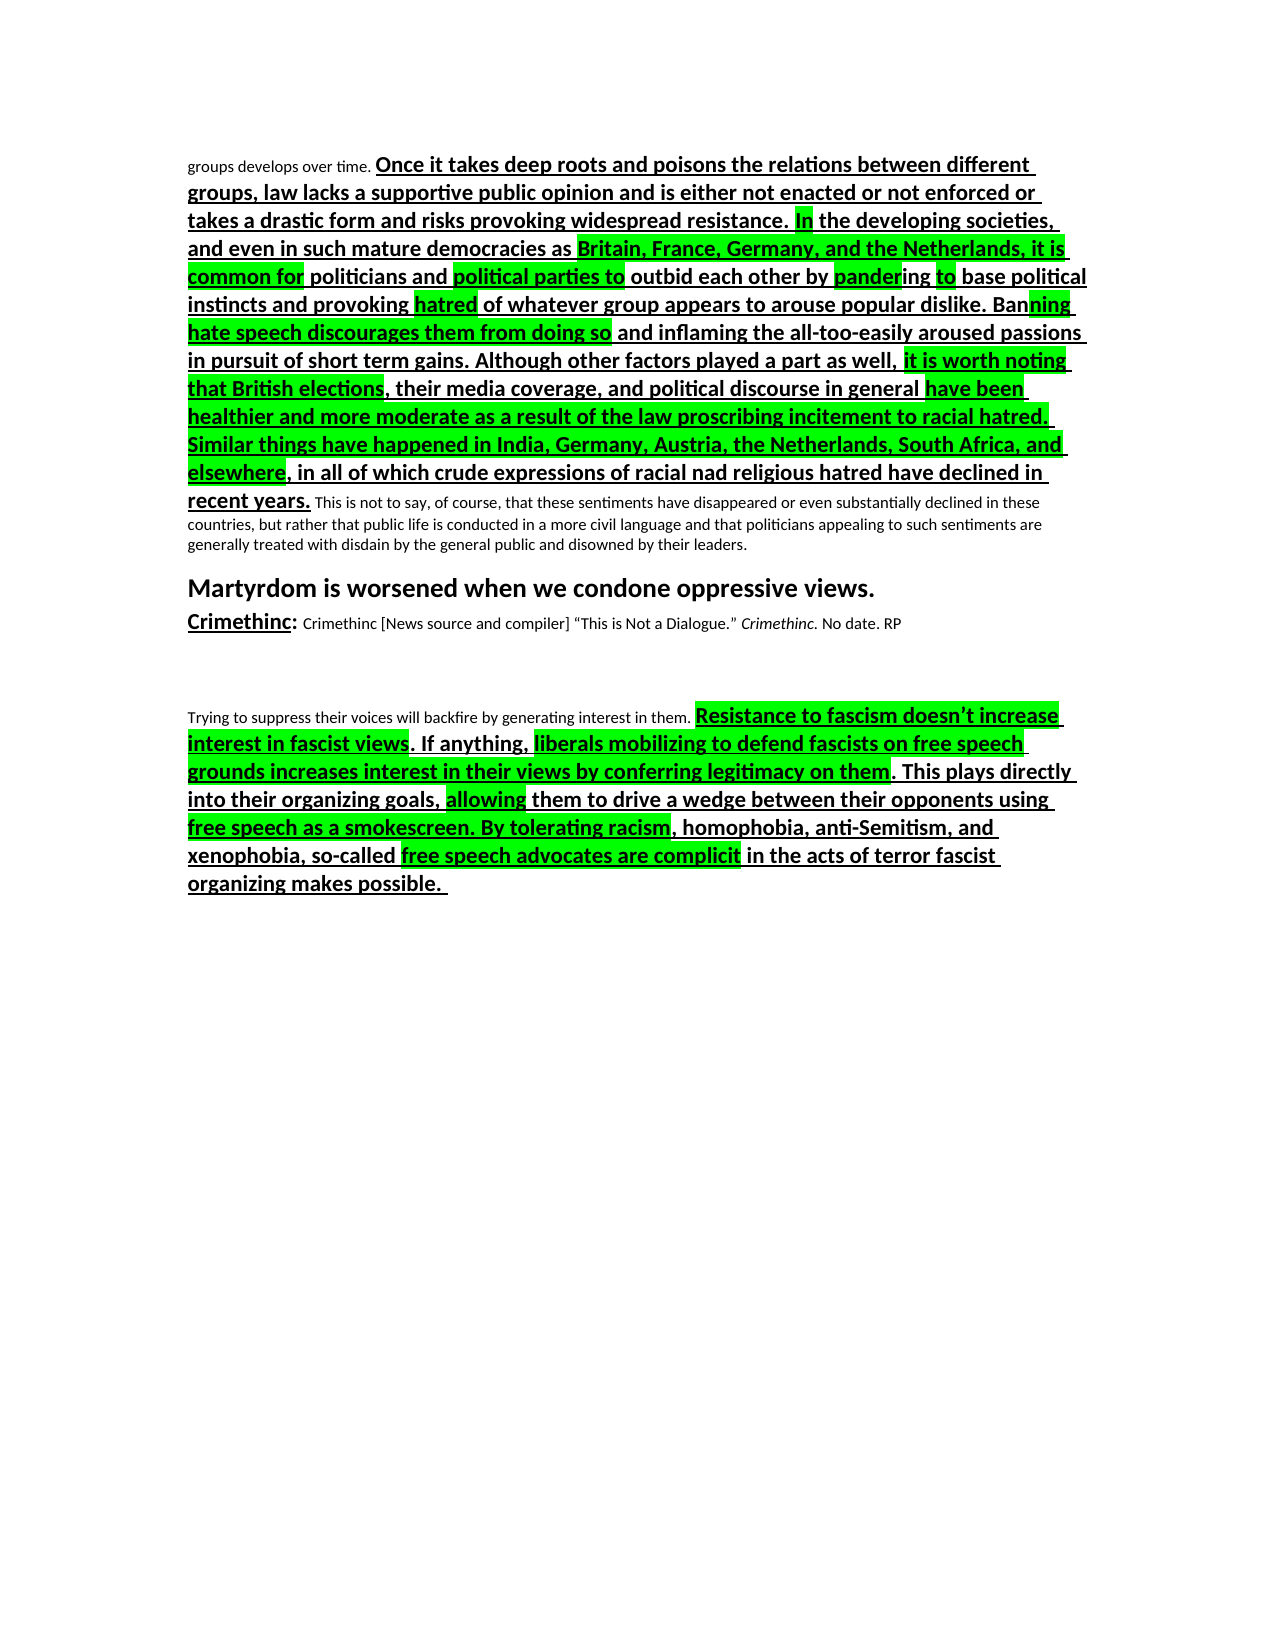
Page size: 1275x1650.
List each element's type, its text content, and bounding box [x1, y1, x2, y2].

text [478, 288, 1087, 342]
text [187, 150, 1087, 286]
text Trying to suppress their voices will backfire by generating interest in them. Resistance to fascism doesnʼt increase interest in fascist views. If anything, liberals mobilizing to defend fascists on free speech grounds increases interest in their views by conferring legitimacy on them. This plays directly into their organizing goals, allowing them to drive a wedge between their opponents using free speech as a smokescreen. By tolerating racism, homophobia, anti-Semitism, and xenophobia, so-called free speech advocates are complicit in the acts of terror fascist organizing makes possible. [187, 701, 1087, 897]
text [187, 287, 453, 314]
text Crimethinc: Crimethinc [News source and compiler] “This is Not a Dialogue.” Crimethinc. No date. RP [187, 607, 1087, 635]
subtitle Martyrdom is worsened when we condone oppressive views. [187, 572, 1087, 604]
